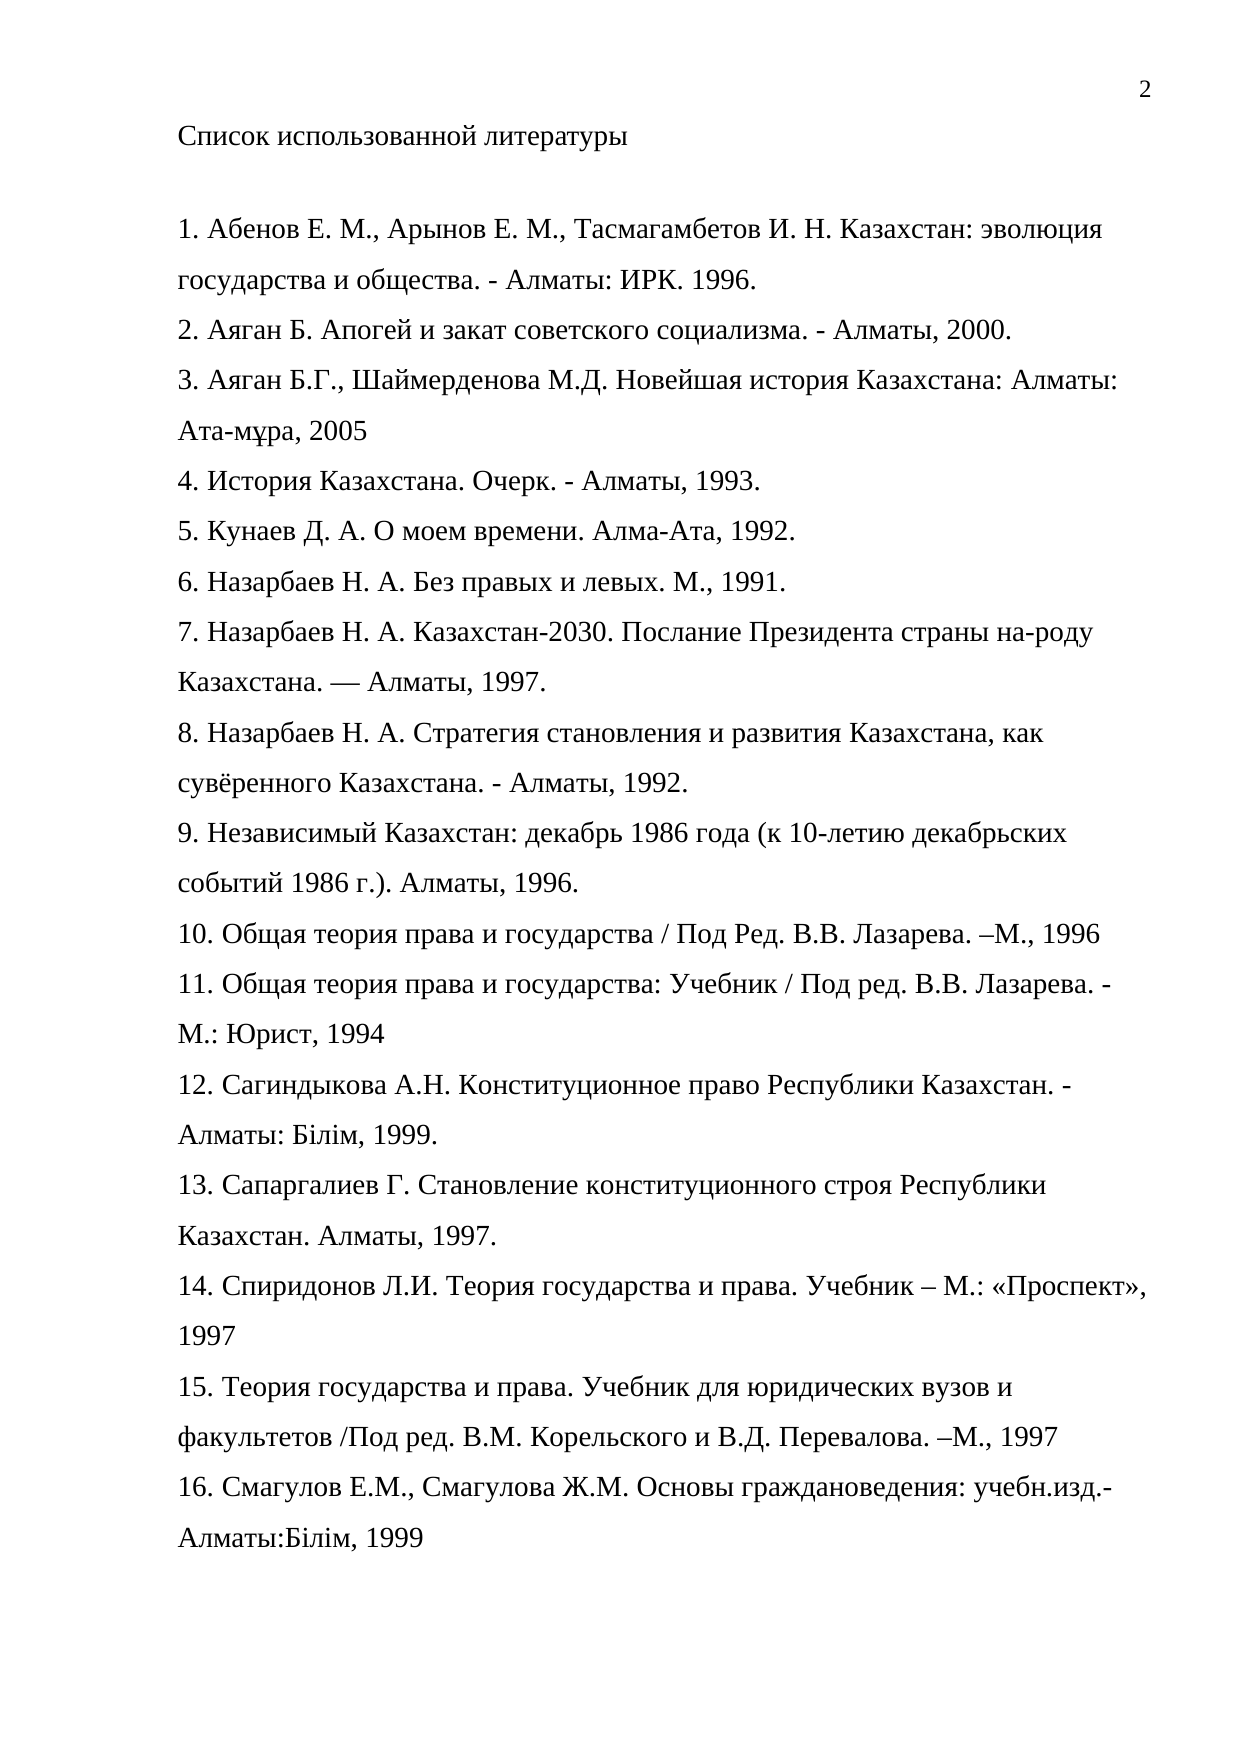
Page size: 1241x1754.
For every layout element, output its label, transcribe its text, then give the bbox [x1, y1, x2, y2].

list Сагиндыкова А.Н. Конституционное право Республики Казахстан. - Алматы: Бiлiм, 1999. [177, 1067, 1152, 1151]
list Назарбаев Н. А. Стратегия становления и развития Казахстана, как сувёренного Казахстана. - Алматы, 1992. [177, 715, 1152, 798]
list История Казахстана. Очерк. - Алматы, 1993. [177, 463, 1152, 497]
list Смагулов Е.М., Смагулова Ж.М. Основы граждановедения: учебн.изд.-Алматы:Бiлiм, 1999 [177, 1469, 1152, 1553]
list Назарбаев Н. А. Казахстан-2030. Послание Президента страны на-роду Казахстана. — Алматы, 1997. [177, 614, 1152, 698]
list Общая теория права и государства: Учебник / Под ред. В.В. Лазарева. - М.: Юрист, 1994 [177, 966, 1152, 1050]
list Теория государства и права. Учебник для юридических вузов и факультетов /Под ред. В.М. Корельского и В.Д. Перевалова. –М., 1997 [177, 1369, 1152, 1453]
list Аяган Б.Г., Шаймерденова М.Д. Новейшая история Казахстана: Алматы: Ата-мұра, 2005 [177, 362, 1152, 446]
list Независимый Казахстан: декабрь 1986 года (к 10-летию декабрьских событий 1986 г.). Алматы, 1996. [177, 815, 1152, 899]
list Назарбаев Н. А. Без правых и левых. М., 1991. [177, 564, 1152, 597]
subtitle Список использованной литературы [177, 118, 1152, 152]
list Абенов Е. М., Арынов Е. М., Тасмагамбетов И. Н. Казахстан: эволюция государства и общества. - Алматы: ИРК. 1996. [177, 212, 1152, 295]
list Аяган Б. Апогей и закат советского социализма. - Алматы, 2000. [177, 312, 1152, 346]
list Сапаргалиев Г. Становление конституционного строя Республики Казахстан. Алматы, 1997. [177, 1167, 1152, 1251]
list Общая теория права и государства / Под Ред. В.В. Лазарева. –М., 1996 [177, 916, 1152, 949]
list Спиридонов Л.И. Теория государства и права. Учебник – М.: «Проспект», 1997 [177, 1268, 1152, 1352]
list Кунаев Д. А. О моем времени. Алма-Ата, 1992. [177, 513, 1152, 547]
